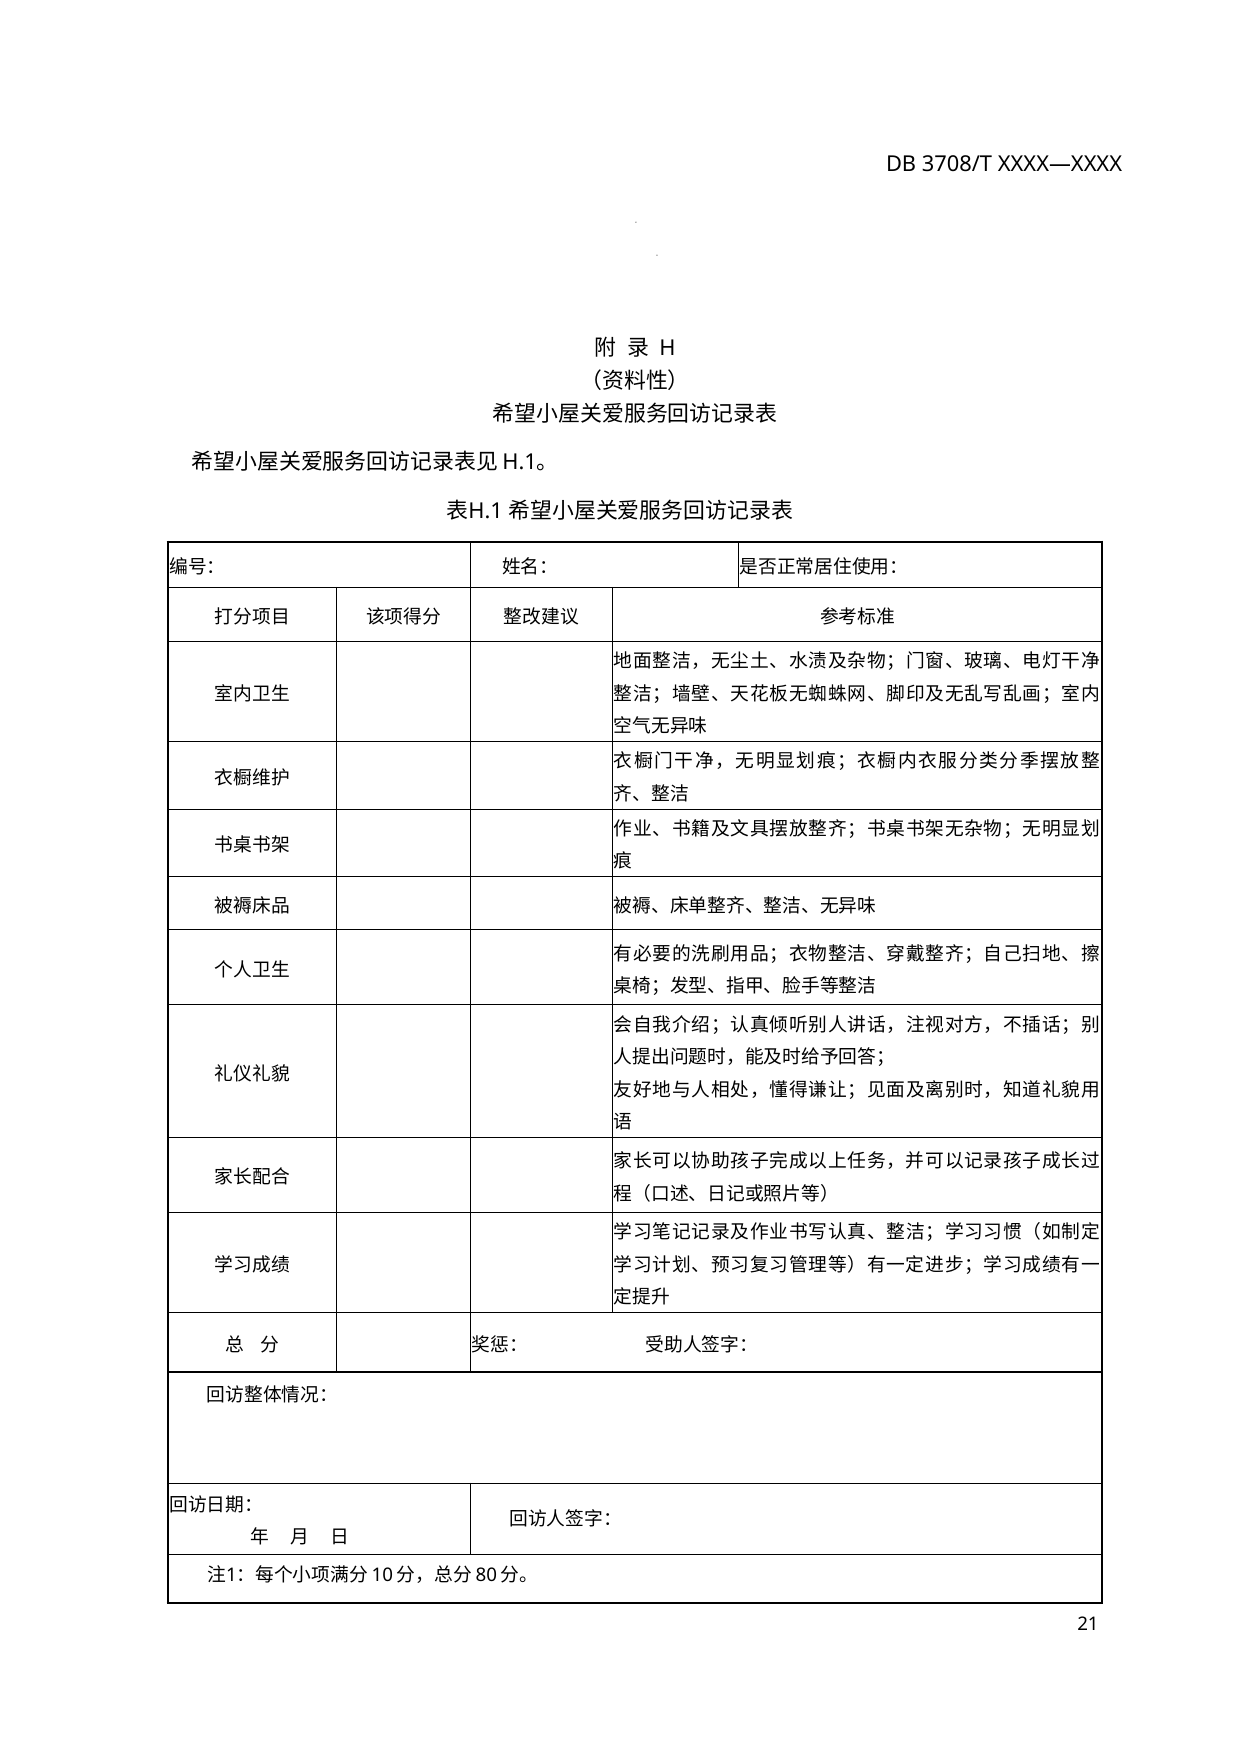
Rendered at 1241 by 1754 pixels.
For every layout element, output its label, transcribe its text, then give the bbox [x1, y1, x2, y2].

table_header 姓名： [471, 543, 738, 587]
table_cell [337, 642, 470, 741]
table_cell 家长配合 [169, 1138, 336, 1212]
table_cell 会自我介绍；认真倾听别人讲话，注视对方，不插话；别人提出问题时，能及时给予回答； 友好地与人相处，懂得谦让；见面及离别时，知道礼貌用语 [613, 1005, 1101, 1137]
table_cell 地面整洁，无尘土、水渍及杂物；门窗、玻璃、电灯干净整洁；墙壁、天花板无蜘蛛网、脚印及无乱写乱画；室内空气无异味 [613, 642, 1101, 741]
table_cell 室内卫生 [169, 642, 336, 741]
table_cell [471, 1138, 612, 1212]
table_cell 衣橱维护 [169, 742, 336, 808]
table_cell 家长可以协助孩子完成以上任务，并可以记录孩子成长过程（口述、日记或照片等） [613, 1138, 1101, 1212]
table_cell 打分项目 [169, 588, 336, 641]
text 希望小屋关爱服务回访记录表见H.1。 [148, 444, 1122, 476]
table_cell 书桌书架 [169, 810, 336, 876]
table_cell [337, 877, 470, 929]
table_cell [471, 742, 612, 808]
table_cell 回访人签字： [471, 1484, 1101, 1554]
table_cell 参考标准 [613, 588, 1101, 641]
table_cell [471, 810, 612, 876]
table_cell [337, 1213, 470, 1312]
table_cell 作业、书籍及文具摆放整齐；书桌书架无杂物；无明显划痕 [613, 810, 1101, 876]
table_cell 该项得分 [337, 588, 470, 641]
table_cell [471, 642, 612, 741]
table_cell [337, 810, 470, 876]
table_cell 被褥、床单整齐、整洁、无异味 [613, 877, 1101, 929]
table_cell 回访日期： 年 月 日 [169, 1484, 470, 1554]
table_cell 礼仪礼貌 [169, 1005, 336, 1137]
table_cell [471, 1005, 612, 1137]
table_cell [337, 1313, 470, 1371]
table_header 编号： [169, 543, 470, 587]
table_cell [337, 930, 470, 1004]
text （资料性） 希望小屋关爱服务回访记录表 [148, 330, 1122, 428]
table_cell [471, 877, 612, 929]
text 希望小屋关爱服务回访记录表 [148, 493, 1122, 524]
table_cell 整改建议 [471, 588, 612, 641]
table_cell [471, 1213, 612, 1312]
table_cell 衣橱门干净，无明显划痕；衣橱内衣服分类分季摆放整齐、整洁 [613, 742, 1101, 808]
table_cell [337, 1138, 470, 1212]
table_header 是否正常居住使用： [739, 543, 1101, 587]
table_cell 奖惩： 受助人签字： [471, 1313, 1101, 1371]
table_cell 被褥床品 [169, 877, 336, 929]
table_cell 总 分 [169, 1313, 336, 1371]
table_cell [169, 1555, 1101, 1602]
table_cell 有必要的洗刷用品；衣物整洁、穿戴整齐；自己扫地、擦桌椅；发型、指甲、脸手等整洁 [613, 930, 1101, 1004]
table_cell 学习笔记记录及作业书写认真、整洁；学习习惯（如制定学习计划、预习复习管理等）有一定进步；学习成绩有一定提升 [613, 1213, 1101, 1312]
table_cell [471, 930, 612, 1004]
table_cell 回访整体情况： [169, 1373, 1101, 1482]
table_cell 学习成绩 [169, 1213, 336, 1312]
table_cell 个人卫生 [169, 930, 336, 1004]
table_cell [337, 1005, 470, 1137]
table_cell [337, 742, 470, 808]
